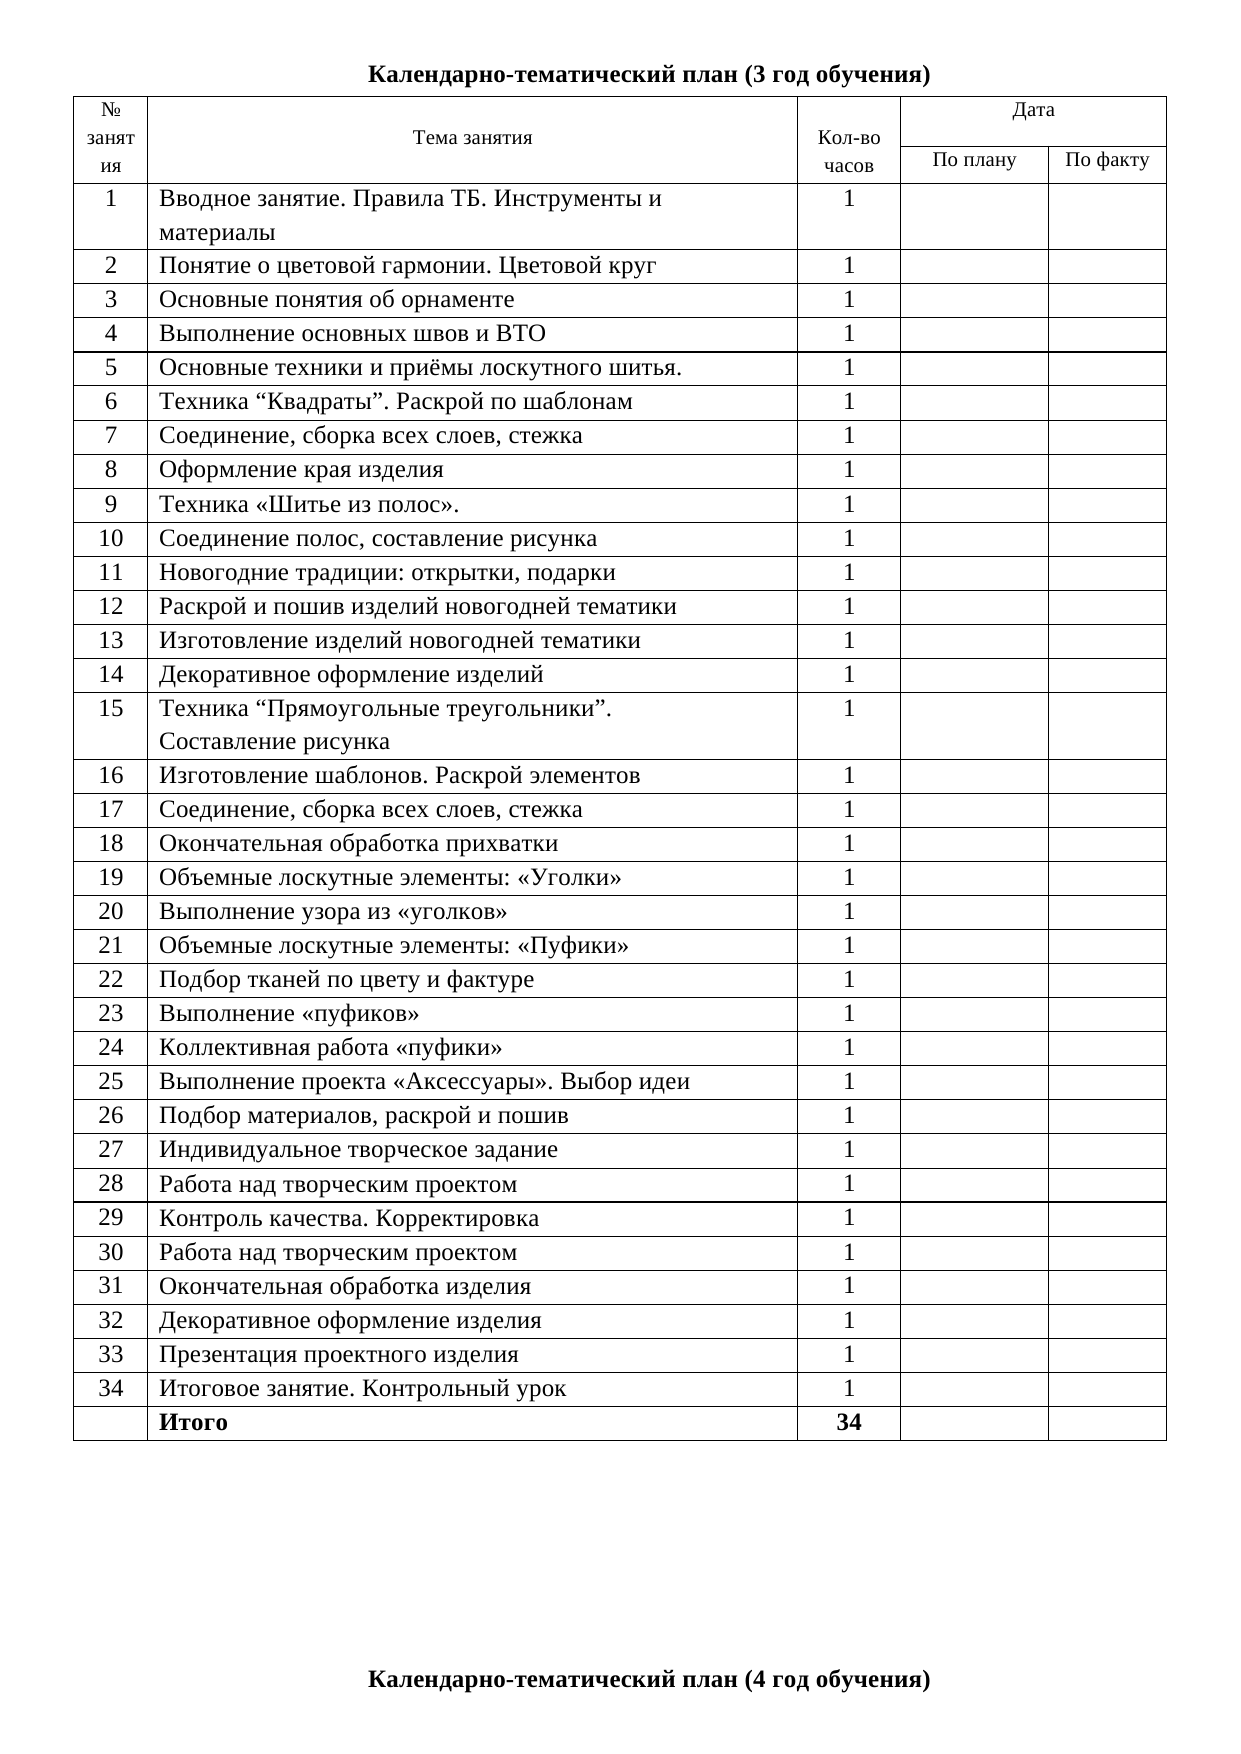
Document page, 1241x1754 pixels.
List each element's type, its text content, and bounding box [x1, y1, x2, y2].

table_cell [901, 1373, 1048, 1406]
table_cell [901, 591, 1048, 624]
table_header № занятия [74, 97, 147, 182]
table_cell 15 [74, 693, 147, 759]
table_cell Выполнение узора из «уголков» [148, 896, 797, 929]
table_cell [1049, 964, 1166, 997]
table_cell 12 [74, 591, 147, 624]
table_cell 1 [798, 1032, 900, 1065]
table_cell [1049, 250, 1166, 283]
table_cell [1049, 998, 1166, 1031]
table_cell [901, 760, 1048, 793]
table_cell 7 [74, 421, 147, 453]
table_cell 1 [798, 625, 900, 658]
table_cell 6 [74, 386, 147, 419]
table_cell [901, 421, 1048, 453]
table_cell 1 [798, 862, 900, 895]
table_cell 25 [74, 1066, 147, 1099]
table_header Тема занятия [148, 97, 797, 182]
table_cell 1 [798, 353, 900, 385]
table_cell Основные техники и приёмы лоскутного шитья. [148, 353, 797, 385]
table_cell Техника “Квадраты”. Раскрой по шаблонам [148, 386, 797, 419]
table_cell [901, 1271, 1048, 1304]
table_cell [1049, 489, 1166, 522]
table_cell [1049, 1169, 1166, 1201]
table_cell Декоративное оформление изделий [148, 659, 797, 692]
table_cell 16 [74, 760, 147, 793]
table_cell Изготовление шаблонов. Раскрой элементов [148, 760, 797, 793]
table_cell 1 [798, 1305, 900, 1338]
table_cell [901, 455, 1048, 488]
table_cell Выполнение «пуфиков» [148, 998, 797, 1031]
table_cell Техника «Шитье из полос». [148, 489, 797, 522]
table_cell 1 [798, 896, 900, 929]
table_cell Декоративное оформление изделия [148, 1305, 797, 1338]
table_cell 4 [74, 318, 147, 351]
table_cell 30 [74, 1237, 147, 1269]
table_cell Контроль качества. Корректировка [148, 1203, 797, 1236]
table_cell [1049, 828, 1166, 861]
table_cell Объемные лоскутные элементы: «Пуфики» [148, 930, 797, 963]
table_cell [1049, 421, 1166, 453]
table_cell 1 [798, 964, 900, 997]
table_cell [1049, 862, 1166, 895]
table_cell [1049, 659, 1166, 692]
table_cell 22 [74, 964, 147, 997]
table_cell Изготовление изделий новогодней тематики [148, 625, 797, 658]
table_cell [901, 1237, 1048, 1269]
table_cell [901, 693, 1048, 759]
table_cell 24 [74, 1032, 147, 1065]
table_cell 9 [74, 489, 147, 522]
table_cell [1049, 794, 1166, 827]
text Календарно-тематический план (4 год обучения) [118, 1664, 1181, 1693]
table_cell 2 [74, 250, 147, 283]
table_cell [901, 489, 1048, 522]
table_cell [901, 1066, 1048, 1099]
table_cell Соединение, сборка всех слоев, стежка [148, 794, 797, 827]
table_cell 1 [798, 1169, 900, 1201]
table_cell [901, 794, 1048, 827]
table_cell [1049, 930, 1166, 963]
table_cell 1 [798, 828, 900, 861]
table_cell [1049, 1134, 1166, 1167]
table_cell [1049, 353, 1166, 385]
table_cell [1049, 1373, 1166, 1406]
table_cell 1 [798, 693, 900, 759]
table_cell 1 [798, 386, 900, 419]
table_cell [1049, 760, 1166, 793]
table_cell 13 [74, 625, 147, 658]
table_cell 28 [74, 1169, 147, 1201]
table_cell [901, 659, 1048, 692]
table_cell [901, 1339, 1048, 1372]
table_cell Вводное занятие. Правила ТБ. Инструменты и материалы [148, 184, 797, 249]
table_cell [901, 184, 1048, 249]
table_cell [901, 284, 1048, 317]
table_cell 1 [798, 591, 900, 624]
table_cell [901, 930, 1048, 963]
table_cell 14 [74, 659, 147, 692]
table_cell [74, 1407, 147, 1440]
table_cell 11 [74, 557, 147, 590]
table_cell 1 [798, 489, 900, 522]
table_cell 34 [798, 1407, 900, 1440]
table_cell [1049, 1305, 1166, 1338]
table_cell По факту [1049, 147, 1166, 182]
table_cell [1049, 1100, 1166, 1133]
table_cell 1 [798, 930, 900, 963]
table_cell Индивидуальное творческое задание [148, 1134, 797, 1167]
table_cell Коллективная работа «пуфики» [148, 1032, 797, 1065]
table_cell Новогодние традиции: открытки, подарки [148, 557, 797, 590]
table_cell 1 [798, 1066, 900, 1099]
table_cell [1049, 1032, 1166, 1065]
table_cell [901, 1134, 1048, 1167]
table_cell [901, 353, 1048, 385]
table_cell [901, 862, 1048, 895]
table_cell 1 [798, 455, 900, 488]
table_cell 18 [74, 828, 147, 861]
table_cell 1 [798, 1373, 900, 1406]
table_cell Презентация проектного изделия [148, 1339, 797, 1372]
table_cell Итоговое занятие. Контрольный урок [148, 1373, 797, 1406]
table_cell 1 [798, 659, 900, 692]
table_cell Соединение, сборка всех слоев, стежка [148, 421, 797, 453]
table_cell [1049, 1237, 1166, 1269]
table_cell [1049, 1339, 1166, 1372]
table_cell [1049, 693, 1166, 759]
table_cell 1 [798, 1203, 900, 1236]
table_cell 33 [74, 1339, 147, 1372]
table_cell Основные понятия об орнаменте [148, 284, 797, 317]
table_cell [901, 1032, 1048, 1065]
table_cell [901, 625, 1048, 658]
table_cell Подбор материалов, раскрой и пошив [148, 1100, 797, 1133]
table_cell [1049, 318, 1166, 351]
table_cell [1049, 455, 1166, 488]
table_cell 1 [798, 794, 900, 827]
table_cell [901, 964, 1048, 997]
table_cell [901, 1203, 1048, 1236]
table_cell Раскрой и пошив изделий новогодней тематики [148, 591, 797, 624]
table_cell 8 [74, 455, 147, 488]
table_cell [901, 386, 1048, 419]
table_cell 1 [798, 184, 900, 249]
table_cell Техника “Прямоугольные треугольники”. Составление рисунка [148, 693, 797, 759]
table_cell [901, 998, 1048, 1031]
table_header Кол-во часов [798, 97, 900, 182]
table_cell [901, 523, 1048, 556]
table_cell Работа над творческим проектом [148, 1169, 797, 1201]
table_cell Окончательная обработка изделия [148, 1271, 797, 1304]
table_cell 32 [74, 1305, 147, 1338]
table_header Дата [901, 97, 1166, 146]
table_cell 1 [798, 523, 900, 556]
table_cell 26 [74, 1100, 147, 1133]
table_cell 34 [74, 1373, 147, 1406]
table_cell Понятие о цветовой гармонии. Цветовой круг [148, 250, 797, 283]
table_cell 1 [798, 557, 900, 590]
table_cell Объемные лоскутные элементы: «Уголки» [148, 862, 797, 895]
table_cell 1 [74, 184, 147, 249]
table_cell Соединение полос, составление рисунка [148, 523, 797, 556]
table_cell [901, 1305, 1048, 1338]
table_cell 1 [798, 318, 900, 351]
table_cell [901, 1169, 1048, 1201]
table_cell [1049, 1407, 1166, 1440]
table_cell [1049, 1271, 1166, 1304]
table_cell 1 [798, 1100, 900, 1133]
table_cell 27 [74, 1134, 147, 1167]
table_cell [1049, 184, 1166, 249]
table_cell [901, 1100, 1048, 1133]
table_cell [901, 1407, 1048, 1440]
table_cell Выполнение проекта «Аксессуары». Выбор идеи [148, 1066, 797, 1099]
table_cell 17 [74, 794, 147, 827]
text Календарно-тематический план (3 год обучения) [118, 59, 1181, 88]
table_cell [1049, 1066, 1166, 1099]
table_cell [1049, 591, 1166, 624]
table_cell 10 [74, 523, 147, 556]
table_cell 20 [74, 896, 147, 929]
table_cell [1049, 896, 1166, 929]
table_cell 23 [74, 998, 147, 1031]
table_cell [1049, 386, 1166, 419]
table_cell Оформление края изделия [148, 455, 797, 488]
table_cell 31 [74, 1271, 147, 1304]
table_cell Итого [148, 1407, 797, 1440]
table_cell [1049, 557, 1166, 590]
table_cell 1 [798, 1134, 900, 1167]
table_cell 1 [798, 760, 900, 793]
table_cell 29 [74, 1203, 147, 1236]
table_cell [1049, 523, 1166, 556]
table_cell 1 [798, 284, 900, 317]
table_cell Выполнение основных швов и ВТО [148, 318, 797, 351]
table_cell По плану [901, 147, 1048, 182]
table_cell 1 [798, 421, 900, 453]
table_cell 1 [798, 1237, 900, 1269]
table_cell [1049, 284, 1166, 317]
table_cell 1 [798, 250, 900, 283]
table_cell [1049, 1203, 1166, 1236]
table_cell 1 [798, 1271, 900, 1304]
table_cell Подбор тканей по цвету и фактуре [148, 964, 797, 997]
table_cell Работа над творческим проектом [148, 1237, 797, 1269]
table_cell Окончательная обработка прихватки [148, 828, 797, 861]
table_cell 21 [74, 930, 147, 963]
table_cell [901, 828, 1048, 861]
table_cell [1049, 625, 1166, 658]
table_cell 1 [798, 1339, 900, 1372]
table_cell 5 [74, 353, 147, 385]
table_cell 3 [74, 284, 147, 317]
table_cell 19 [74, 862, 147, 895]
table_cell [901, 250, 1048, 283]
table_cell 1 [798, 998, 900, 1031]
table_cell [901, 896, 1048, 929]
table_cell [901, 318, 1048, 351]
table_cell [901, 557, 1048, 590]
